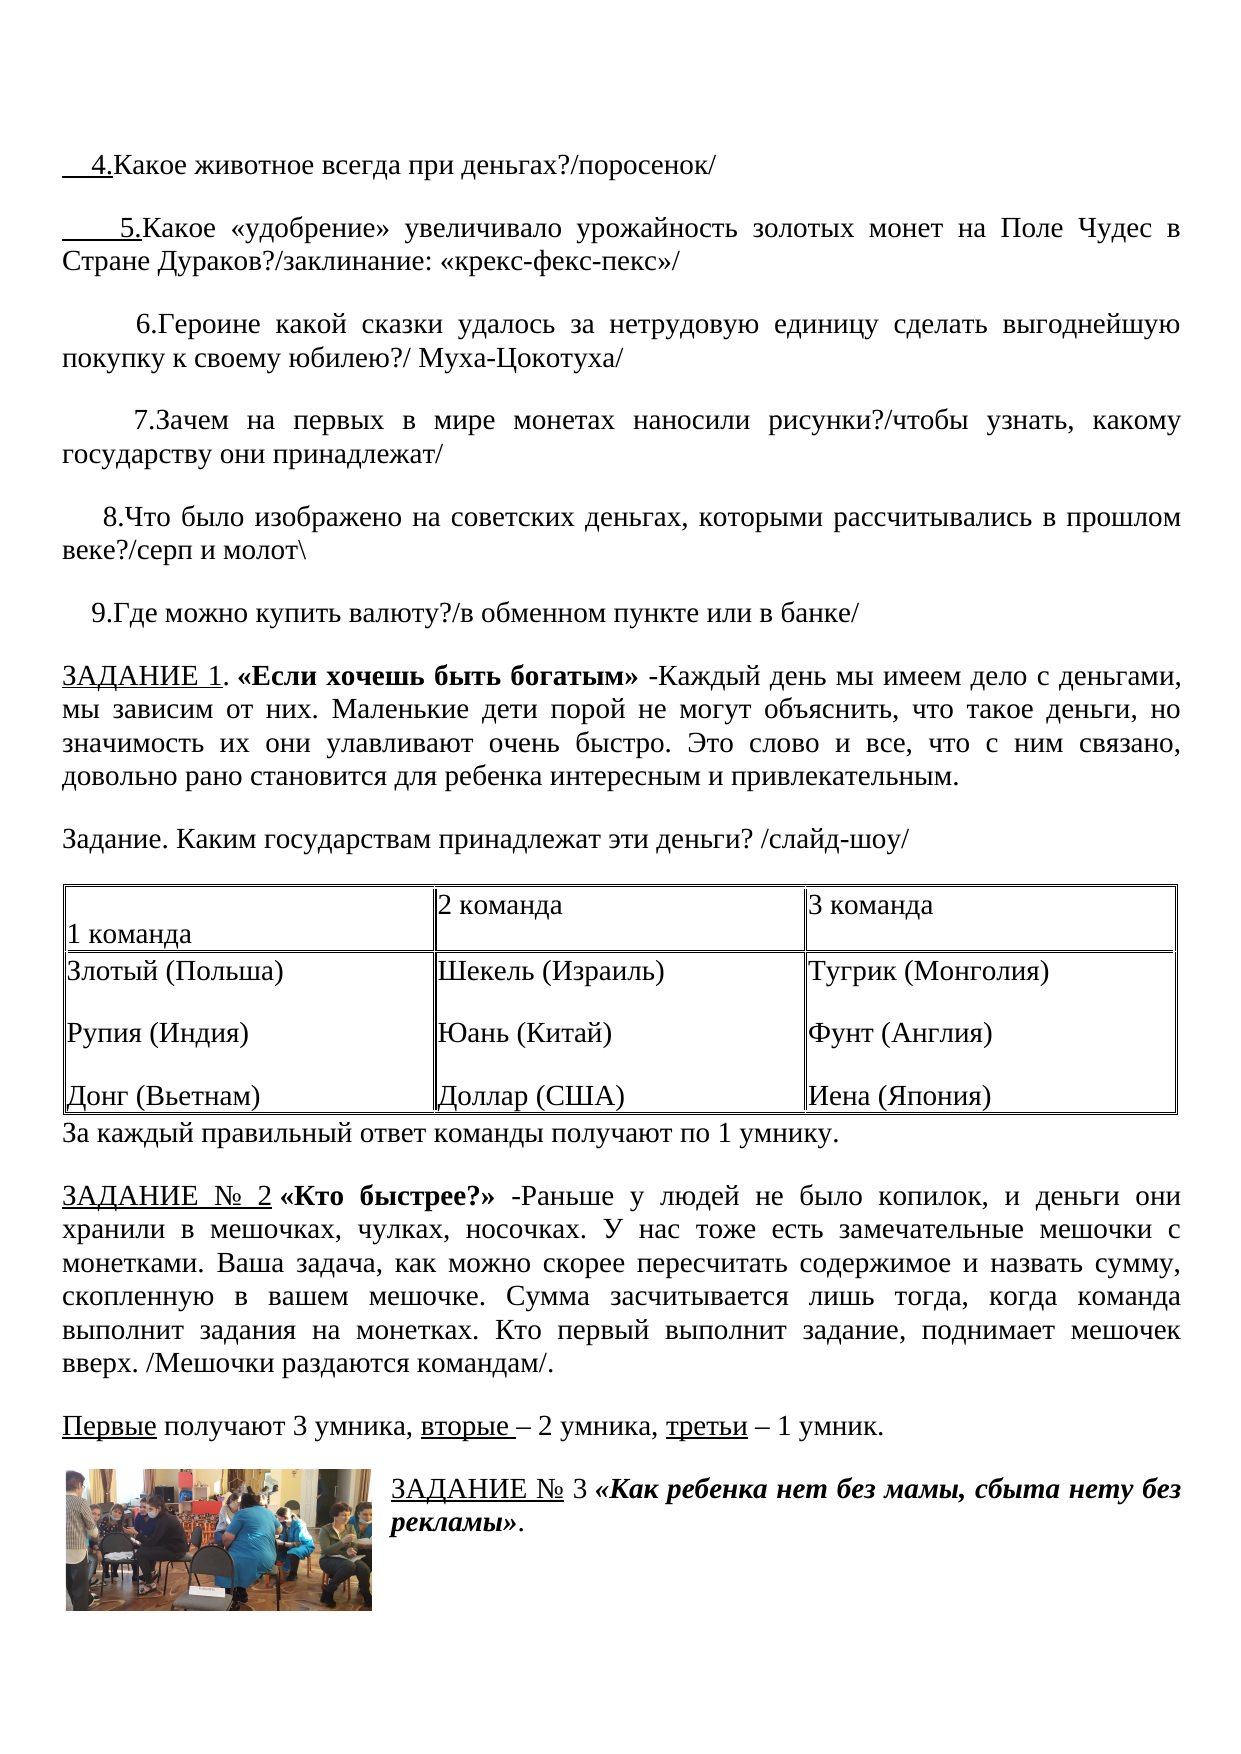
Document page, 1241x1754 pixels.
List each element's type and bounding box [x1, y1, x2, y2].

table_cell [62, 118, 1182, 1612]
picture [65, 1469, 372, 1611]
